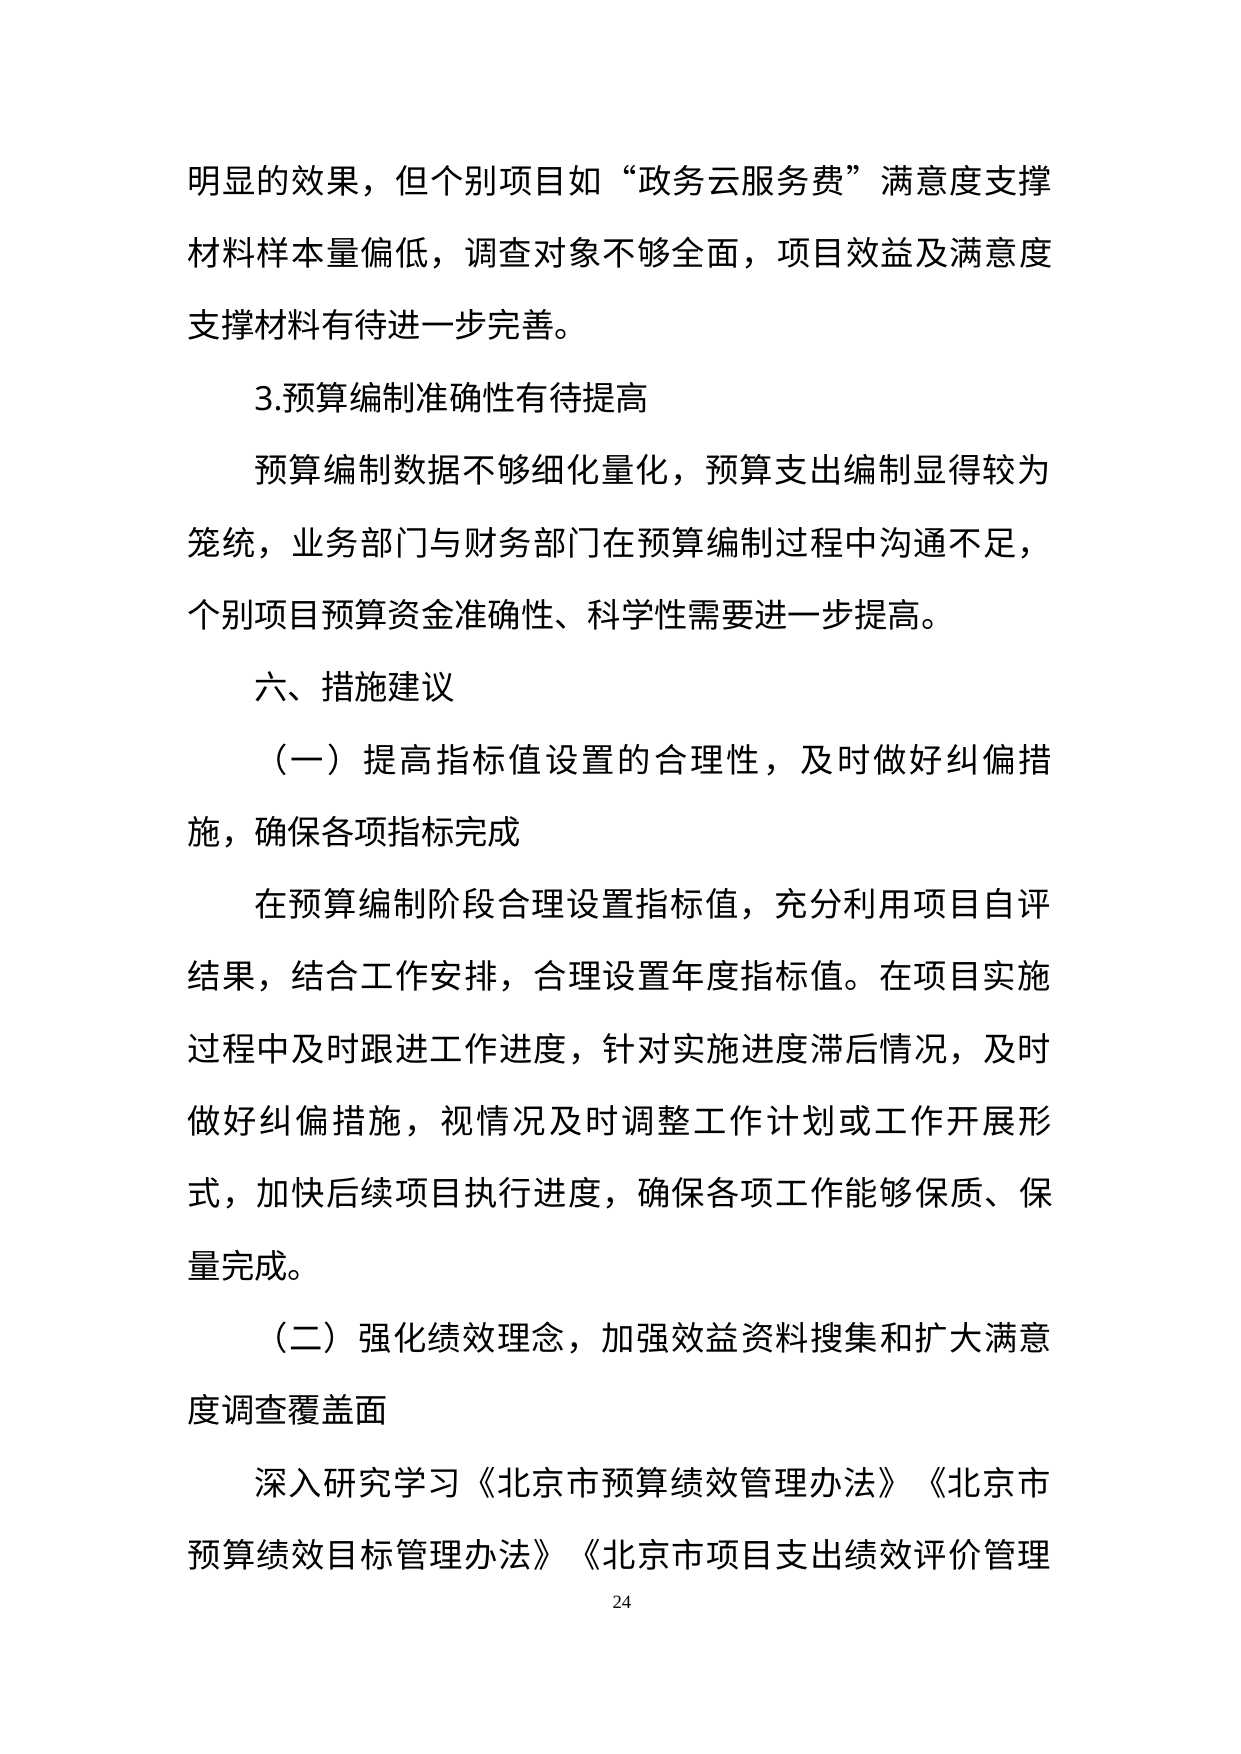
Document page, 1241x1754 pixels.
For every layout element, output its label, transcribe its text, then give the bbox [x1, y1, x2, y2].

text 在预算编制阶段合理设置指标值，充分利用项目自评结果，结合工作安排，合理设置年度指标值。在项目实施过程中及时跟进工作进度，针对实施进度滞后情况，及时做好纠偏措施，视情况及时调整工作计划或工作开展形式，加快后续项目执行进度，确保各项工作能够保质、保量完成。 [187, 878, 1053, 1288]
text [187, 155, 1053, 347]
text 3.预算编制准确性有待提高 [187, 372, 1053, 420]
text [187, 1456, 1053, 1577]
text （一）提高指标值设置的合理性，及时做好纠偏措施，确保各项指标完成 [187, 733, 1053, 854]
text 预算编制数据不够细化量化，预算支出编制显得较为笼统，业务部门与财务部门在预算编制过程中沟通不足，个别项目预算资金准确性、科学性需要进一步提高。 [187, 444, 1053, 637]
text 六、措施建议 [187, 661, 1053, 709]
text （二）强化绩效理念，加强效益资料搜集和扩大满意度调查覆盖面 [187, 1312, 1053, 1432]
